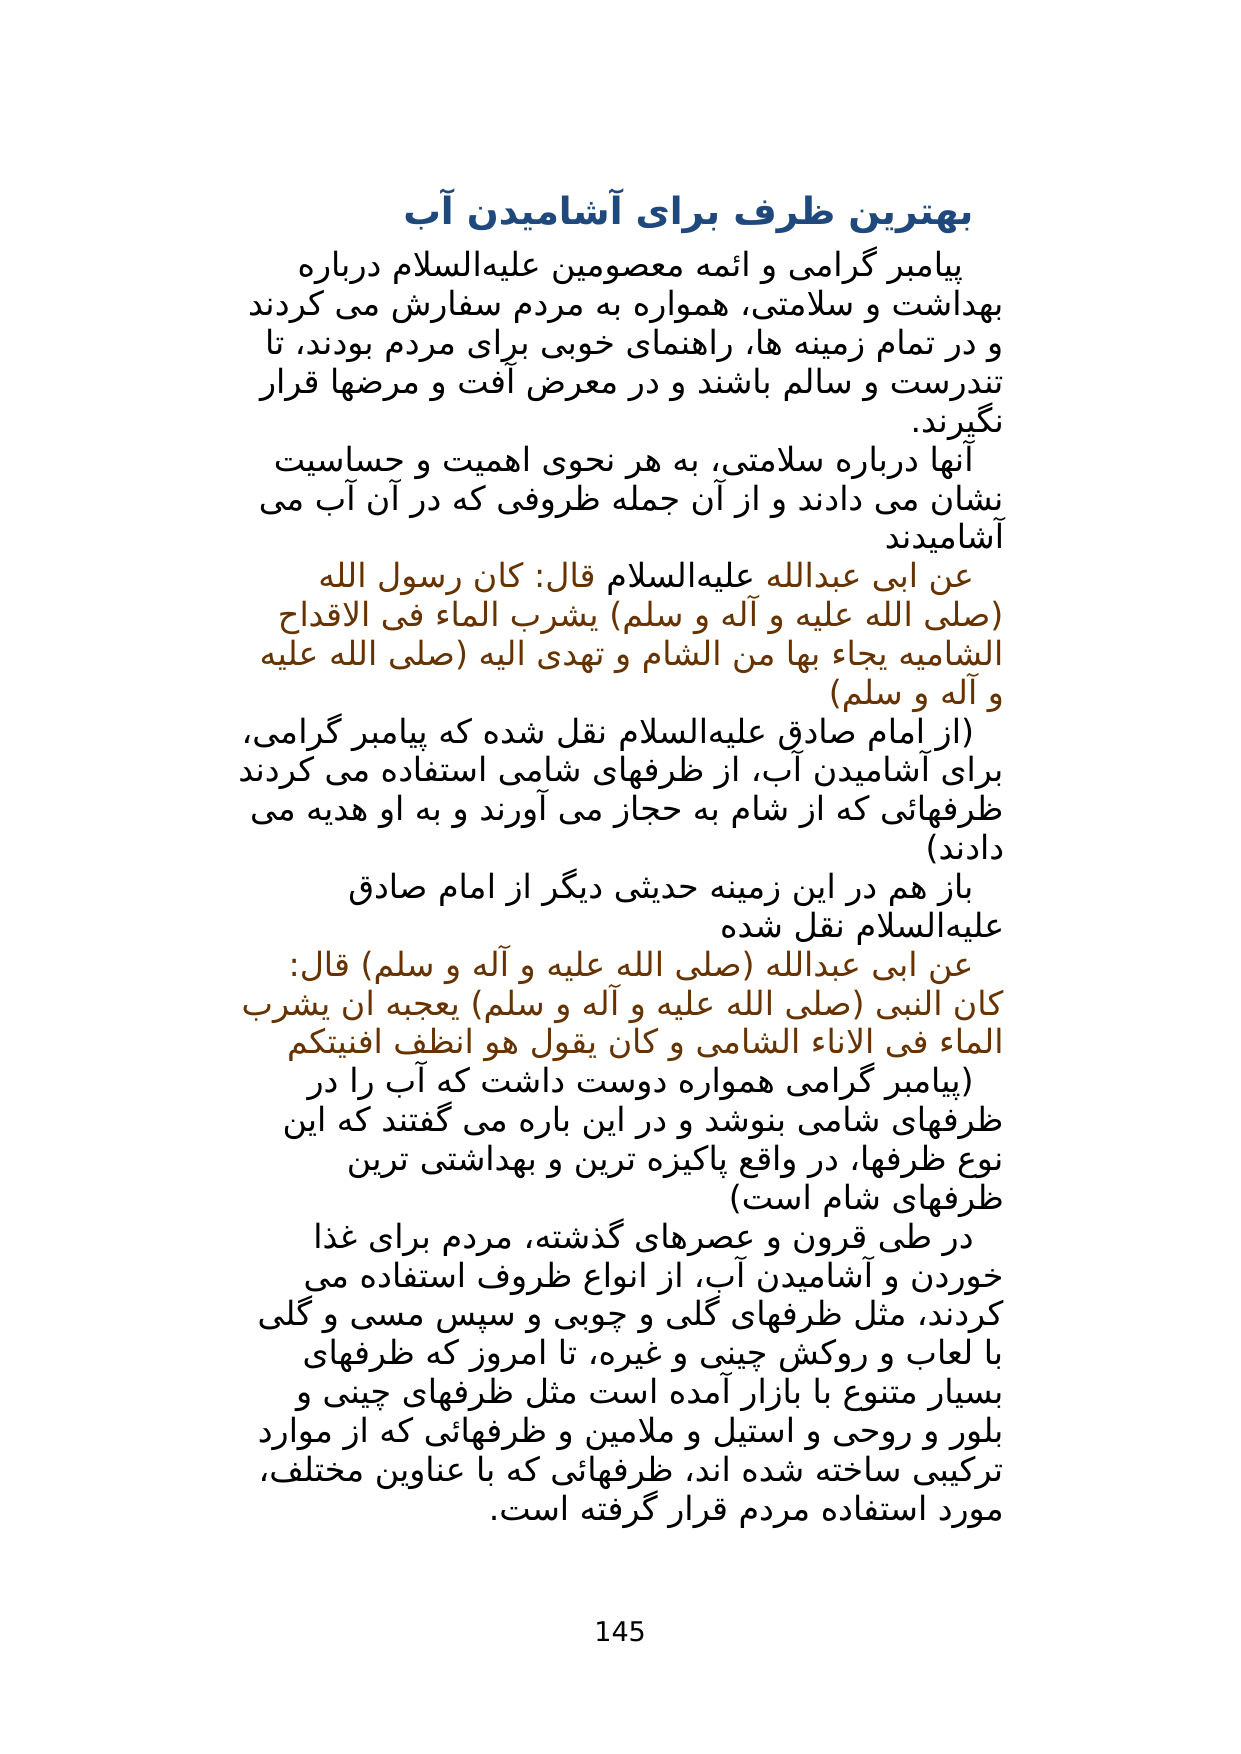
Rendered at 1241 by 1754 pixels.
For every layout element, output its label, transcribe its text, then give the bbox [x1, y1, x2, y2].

text پيامبر گرامى و ائمه معصومين عليه‌السلام درباره بهداشت و سلامتى، همواره به مردم سفارش مى كردند و در تمام زمينه ها، راهنماى خوبى براى مردم بودند، تا تندرست و سالم باشند و در معرض آفت و مرضها قرار نگيرند. [236, 246, 1004, 440]
text (از امام صادق عليه‌السلام نقل شده كه پيامبر گرامى، براى آشاميدن آب، از ظرفهاى شامى استفاده مى كردند ظرفهائى كه از شام به حجاز مى آورند و به او هديه مى دادند) [236, 712, 1004, 867]
text عن ابى عبدالله عليه‌السلام قال: كان رسول الله (صلى الله عليه و آله و سلم) يشرب الماء فى الاقداح الشاميه يجاء بها من الشام و تهدى اليه (صلى الله عليه و آله و سلم) [236, 557, 1004, 712]
text (پيامبر گرامى همواره دوست داشت كه آب را در ظرفهاى شامى بنوشد و در اين باره مى گفتند كه اين نوع ظرفها، در واقع پاكيزه ترين و بهداشتى ترين ظرفهاى شام است) [236, 1062, 1004, 1217]
text باز هم در اين زمينه حديثى ديگر از امام صادق عليه‌السلام نقل شده [236, 867, 1004, 945]
subtitle بهترين ظرف براى آشاميدن آب [236, 190, 1004, 233]
text آنها درباره سلامتى، به هر نحوى اهميت و حساسيت نشان مى دادند و از آن جمله ظروفى كه در آن آب مى آشاميدند [236, 440, 1004, 557]
text در طى قرون و عصرهاى گذشته، مردم براى غذا خوردن و آشاميدن آب، از انواع ظروف استفاده مى كردند، مثل ظرفهاى گلى و چوبى و سپس مسى و گلى با لعاب و روكش چينى و غيره، تا امروز كه ظرفهاى بسيار متنوع با بازار آمده است مثل ظرفهاى چينى و بلور و روحى و استيل و ملامين و ظرفهائى كه از موارد تركيبى ساخته شده اند، ظرفهائى كه با عناوين مختلف، مورد استفاده مردم قرار گرفته است. [236, 1217, 1004, 1528]
text عن ابى عبدالله (صلى الله عليه و آله و سلم) قال: كان النبى (صلى الله عليه و آله و سلم) يعجبه ان يشرب الماء فى الاناء الشامى و كان يقول هو انظف افنيتكم [236, 945, 1004, 1062]
